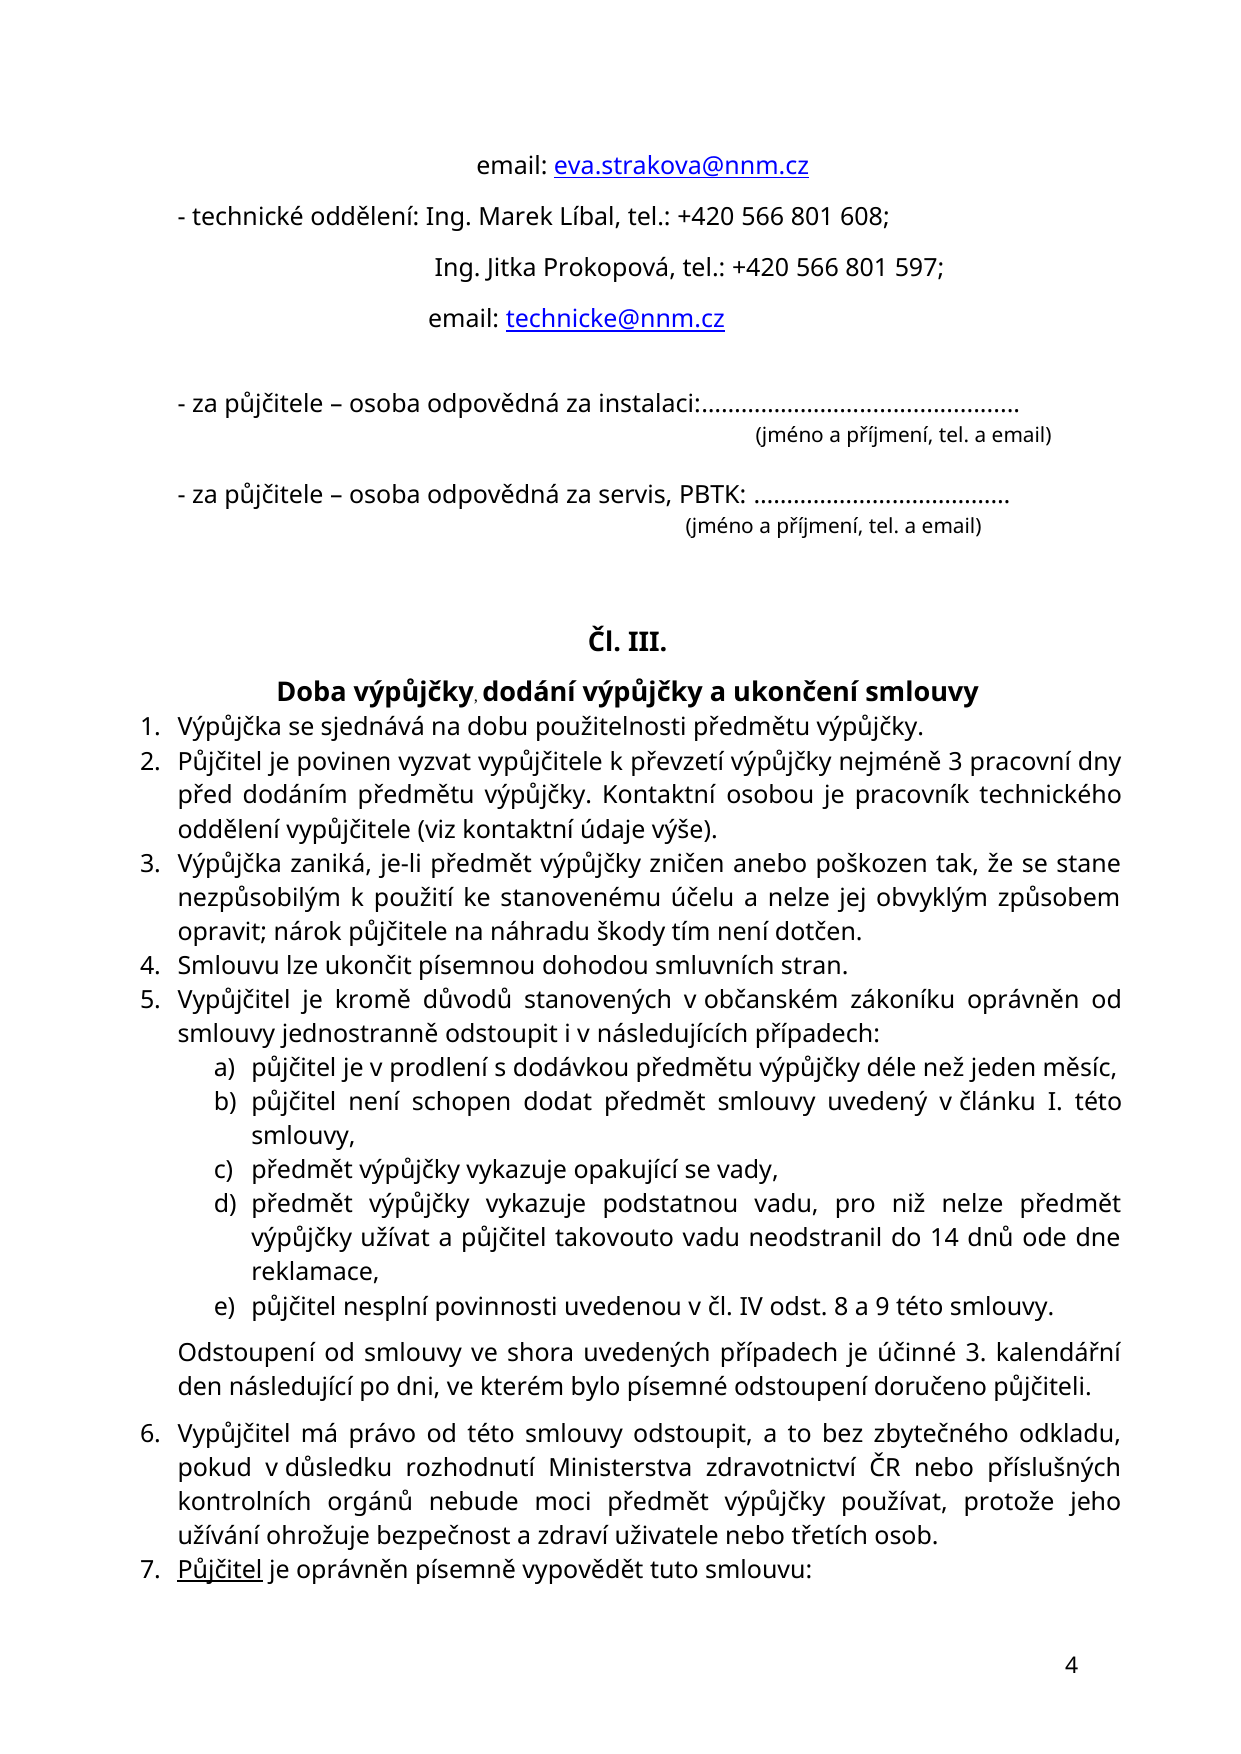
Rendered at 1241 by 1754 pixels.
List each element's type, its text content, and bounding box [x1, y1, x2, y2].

text - za půjčitele – osoba odpovědná za servis, PBTK: ………………………………… [177, 477, 1122, 511]
list půjčitel nesplní povinnosti uvedenou v čl. IV odst. 8 a 9 této smlouvy. [213, 1288, 1122, 1322]
text email: technicke@nnm.cz [354, 301, 1122, 335]
list předmět výpůjčky vykazuje opakující se vady, [213, 1152, 1122, 1186]
text - technické oddělení: Ing. Marek Líbal, tel.: +420 566 801 608; [177, 199, 1122, 233]
text Odstoupení od smlouvy ve shora uvedených případech je účinné 3. kalendářní den následující po dni, ve kterém bylo písemné odstoupení doručeno půjčiteli. [177, 1335, 1122, 1403]
list Půjčitel je oprávněn písemně vypovědět tuto smlouvu: [140, 1552, 1122, 1586]
text email: eva.strakova@nnm.cz [476, 148, 1122, 182]
text Doba výpůjčky, dodání výpůjčky a ukončení smlouvy [133, 672, 1122, 709]
text (jméno a příjmení, tel. a email) [177, 511, 1122, 539]
list Výpůjčka zaniká, je-li předmět výpůjčky zničen anebo poškozen tak, že se stane nezpůsobilým k použití ke stanovenému účelu a nelze jej obvyklým způsobem opravit; nárok půjčitele na náhradu škody tím není dotčen. [140, 845, 1122, 947]
text - za půjčitele – osoba odpovědná za instalaci:……………………........................ [177, 386, 1122, 420]
list předmět výpůjčky vykazuje podstatnou vadu, pro niž nelze předmět výpůjčky užívat a půjčitel takovouto vadu neodstranil do 14 dnů ode dne reklamace, [213, 1186, 1122, 1288]
list Výpůjčka se sjednává na dobu použitelnosti předmětu výpůjčky. [140, 709, 1122, 743]
list Vypůjčitel má právo od této smlouvy odstoupit, a to bez zbytečného odkladu, pokud v důsledku rozhodnutí Ministerstva zdravotnictví ČR nebo příslušných kontrolních orgánů nebude moci předmět výpůjčky používat, protože jeho užívání ohrožuje bezpečnost a zdraví uživatele nebo třetích osob. [140, 1415, 1122, 1552]
text Čl. III. [133, 623, 1122, 660]
list Smlouvu lze ukončit písemnou dohodou smluvních stran. [140, 947, 1122, 982]
list půjčitel je v prodlení s dodávkou předmětu výpůjčky déle než jeden měsíc, [213, 1050, 1122, 1084]
text (jméno a příjmení, tel. a email) [177, 420, 1122, 448]
text Ing. Jitka Prokopová, tel.: +420 566 801 597; [177, 250, 1122, 284]
list půjčitel není schopen dodat předmět smlouvy uvedený v článku I. této smlouvy, [213, 1084, 1122, 1152]
list Vypůjčitel je kromě důvodů stanovených v občanském zákoníku oprávněn od smlouvy jednostranně odstoupit i v následujících případech: [140, 982, 1122, 1050]
list Půjčitel je povinen vyzvat vypůjčitele k převzetí výpůjčky nejméně 3 pracovní dny před dodáním předmětu výpůjčky. Kontaktní osobou je pracovník technického oddělení vypůjčitele (viz kontaktní údaje výše). [140, 743, 1122, 845]
